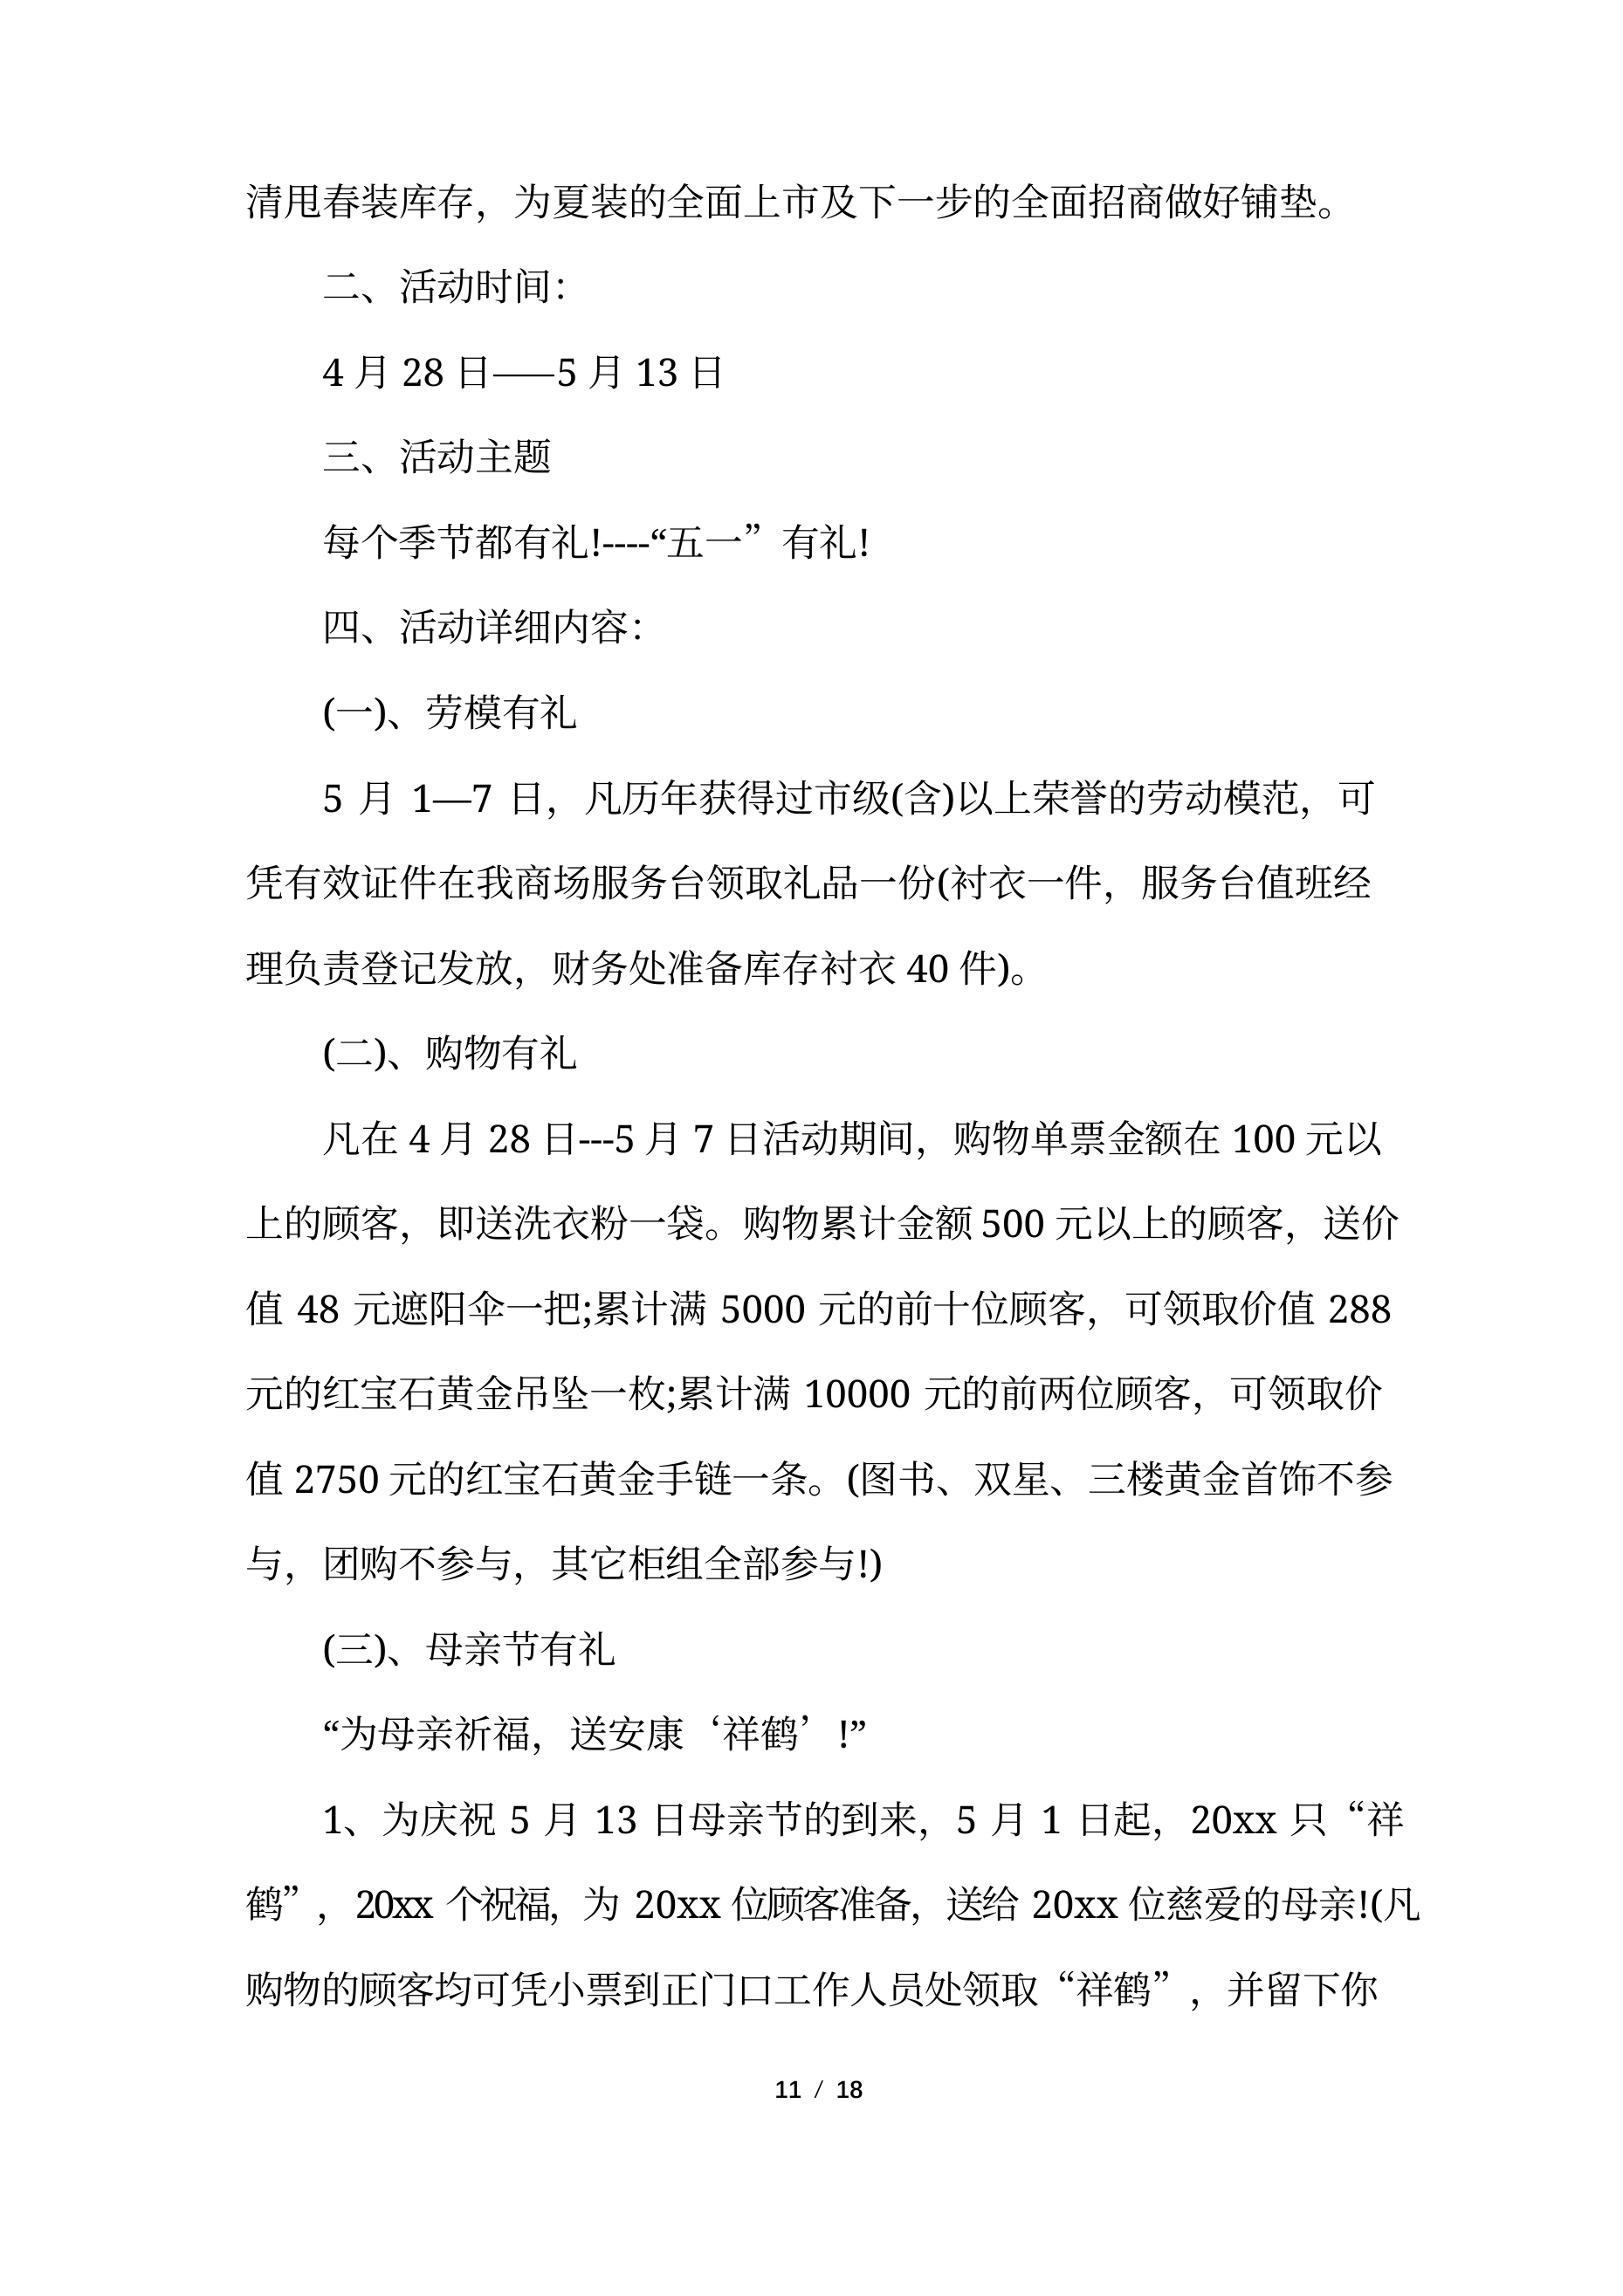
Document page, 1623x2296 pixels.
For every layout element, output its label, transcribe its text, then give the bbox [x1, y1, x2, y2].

text 每个季节都有礼!----“五一”有礼! [322, 526, 1027, 564]
text 理负责登记发放，财务处准备库存衬衣 40 件)。 [245, 952, 1551, 990]
text 上的顾客，即送洗衣粉一袋。购物累计金额500 元以上的顾客，送价 [245, 1206, 1561, 1245]
text 元的红宝石黄金吊坠一枚;累计满 10000 元的前两位顾客，可领取价 [245, 1377, 1561, 1415]
text 四、活动详细内容： [322, 611, 724, 650]
text 5 月 1—7 日，凡历年获得过市级(含)以上荣誉的劳动模范，可 [322, 781, 1551, 820]
text 凡在 4 月 28 日---5 月 7 日活动期间，购物单票金额在 100 元以 [322, 1122, 1561, 1160]
text 三、活动主题 [322, 441, 609, 479]
text 与，团购不参与，其它柜组全部参与!) [245, 1547, 1561, 1585]
text 1、为庆祝 5 月 13 日母亲节的到来，5 月 1 日起，20xx 只“祥 [322, 1803, 1567, 1841]
text 4 月 28 日——5 月 13 日 [322, 355, 784, 394]
text 购物的顾客均可凭小票到正门口工作人员处领取“祥鹤”，并留下你 [245, 1973, 1567, 2011]
text 值 2750 元的红宝石黄金手链一条。(图书、双星、三楼黄金首饰不参 [245, 1462, 1561, 1501]
text (二)、购物有礼 [322, 1036, 1551, 1075]
text (一)、劳模有礼 [322, 696, 648, 734]
text 二、活动时间： [322, 271, 1523, 309]
text 清甩春装库存，为夏装的全面上市及下一步的全面招商做好铺垫。 [245, 185, 1523, 223]
text (三)、母亲节有礼 [322, 1633, 686, 1671]
text 鹤”，20xx 个祝福，为 20xx 位顾客准备，送给 20xx 位慈爱的母亲!(凡 [245, 1888, 1567, 1926]
text “为母亲祈福，送安康‘祥鹤’!” [322, 1718, 1005, 1756]
text 11 / 18 [774, 2077, 900, 2102]
text 值 48 元遮阳伞一把;累计满 5000 元的前十位顾客，可领取价值 288 [245, 1292, 1561, 1330]
text 凭有效证件在我商场服务台领取礼品一份(衬衣一件，服务台值班经 [245, 866, 1551, 904]
